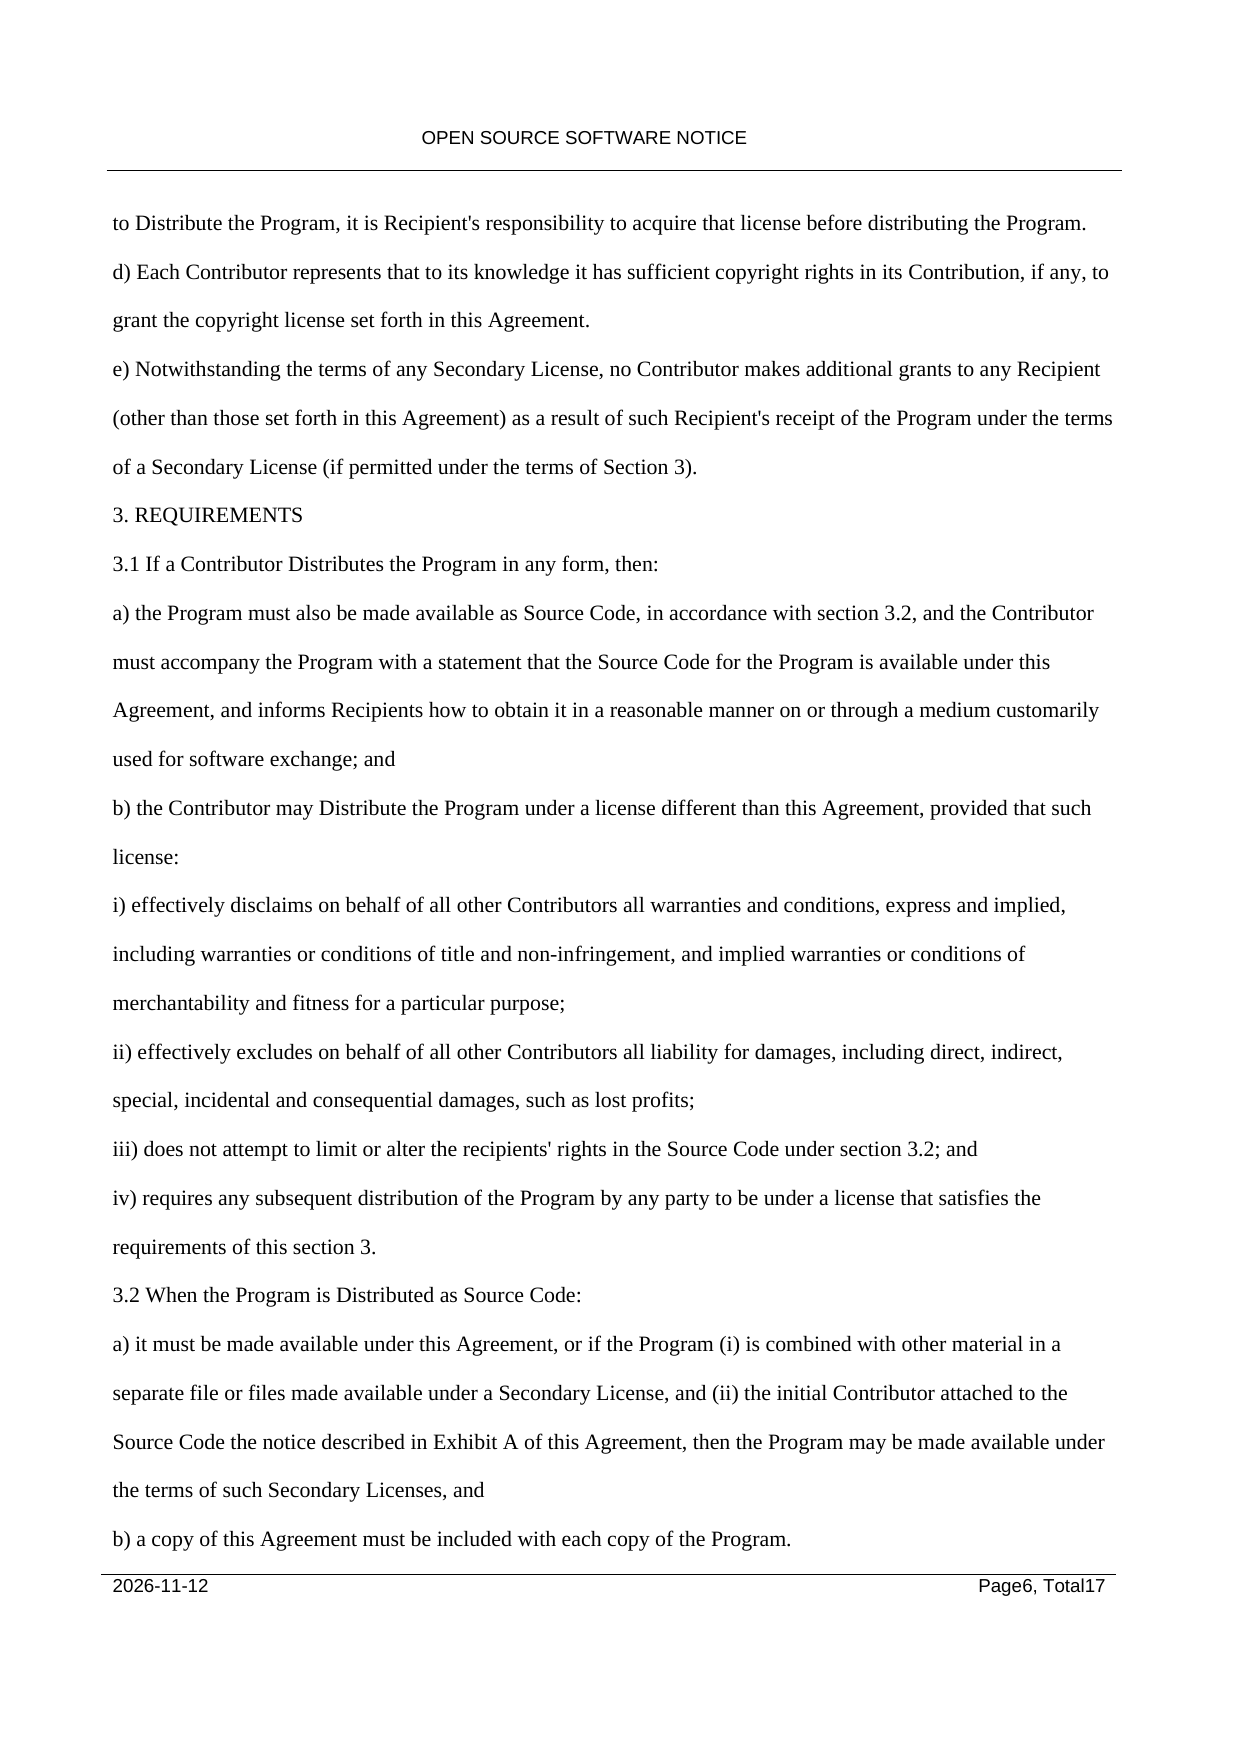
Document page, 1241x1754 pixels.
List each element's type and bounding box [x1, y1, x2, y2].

text [112, 206, 1128, 1555]
